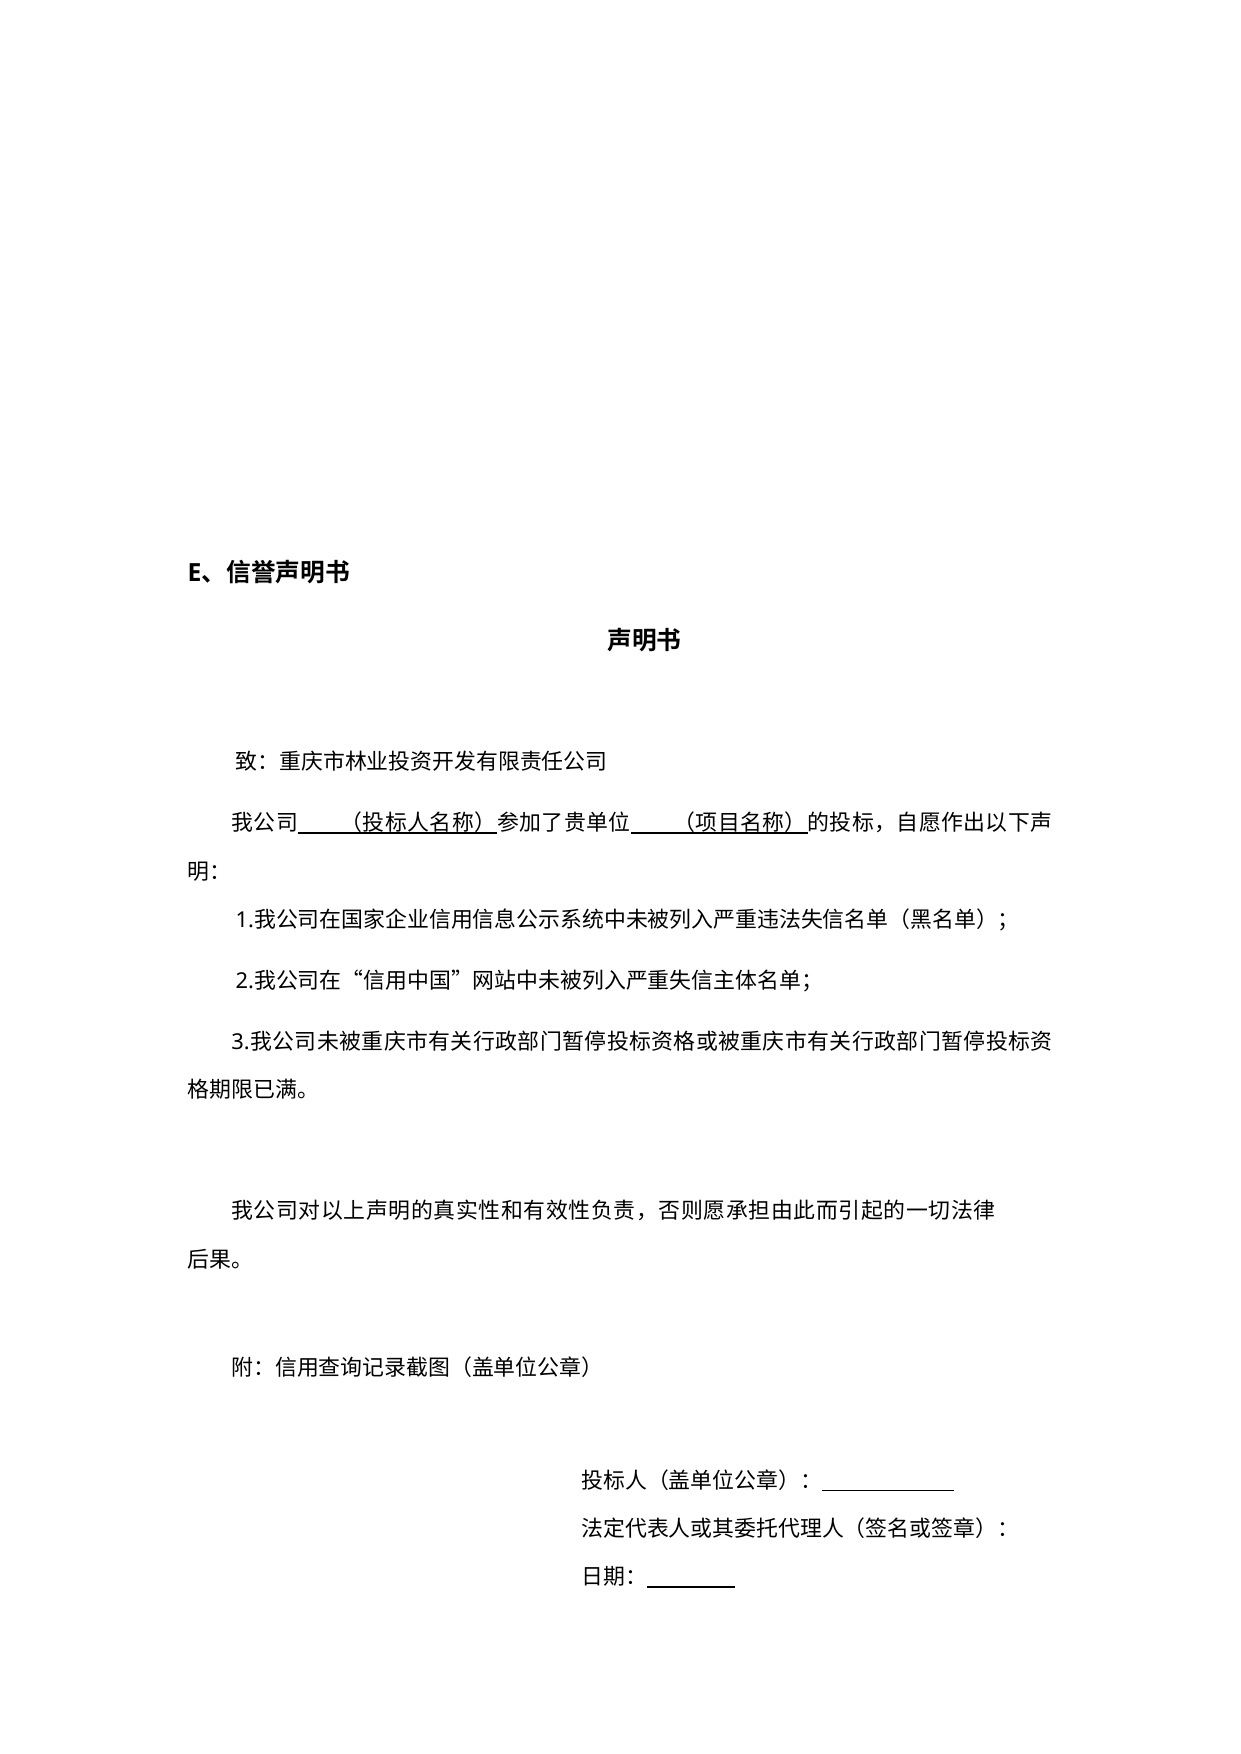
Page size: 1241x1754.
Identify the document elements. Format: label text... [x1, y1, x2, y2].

text 3.我公司未被重庆市有关行政部门暂停投标资格或被重庆市有关行政部门暂停投标资格期限已满。 [187, 1023, 1053, 1104]
text 投标人（盖单位公章）： [187, 1462, 1053, 1495]
text 1.我公司在国家企业信用信息公示系统中未被列入严重违法失信名单（黑名单）； [235, 902, 1053, 934]
text 我公司对以上声明的真实性和有效性负责，否则愿承担由此而引起的一切法律后果。 [187, 1193, 997, 1274]
text 日期： [187, 1559, 1053, 1591]
text 法定代表人或其委托代理人（签名或签章）： [187, 1511, 1053, 1543]
text 2.我公司在“信用中国”网站中未被列入严重失信主体名单； [235, 962, 1053, 995]
text 致：重庆市林业投资开发有限责任公司 [235, 744, 1053, 776]
text 我公司 （投标人名称）参加了贵单位 （项目名称）的投标，自愿作出以下声明： [187, 804, 1053, 886]
subtitle E、信誉声明书 [187, 552, 1053, 588]
text 附：信用查询记录截图（盖单位公章） [187, 1350, 1053, 1382]
text 声明书 [235, 606, 1053, 671]
